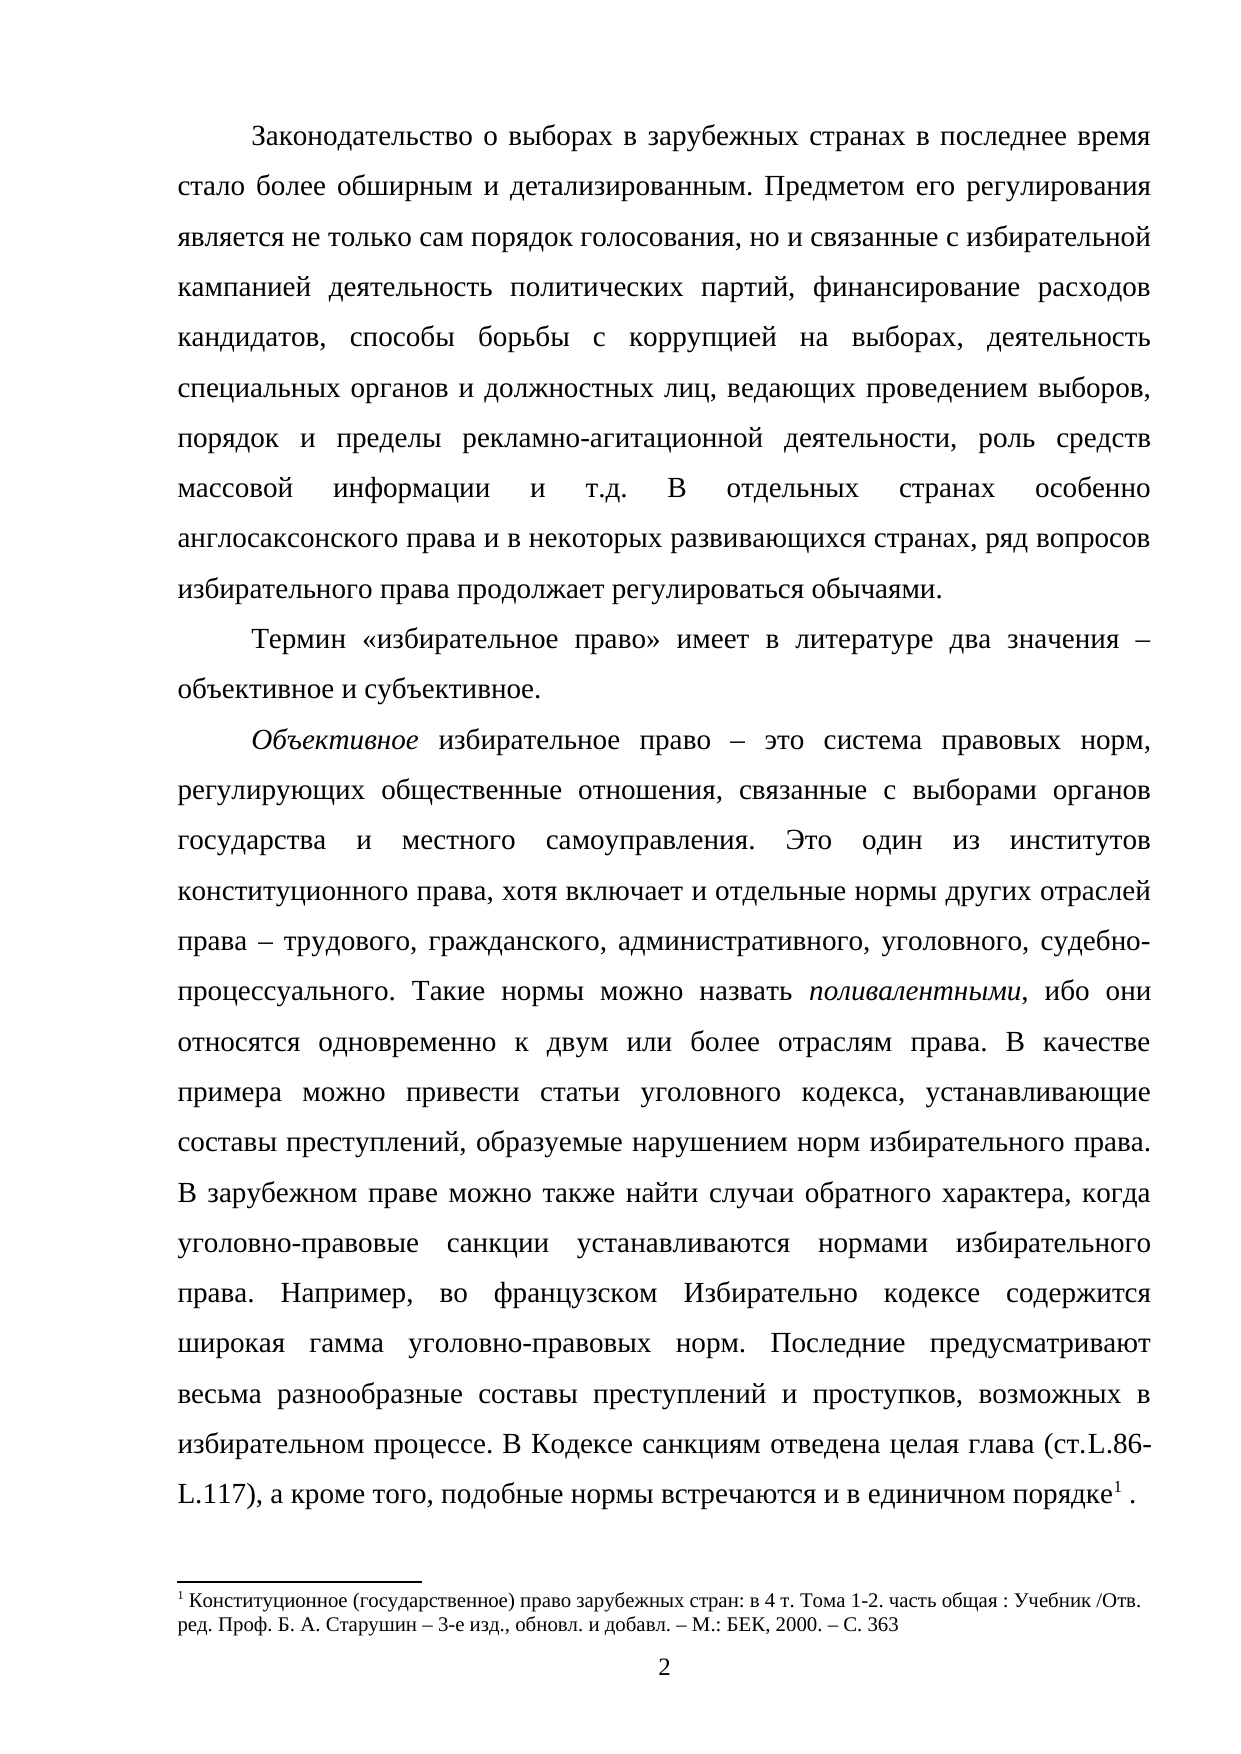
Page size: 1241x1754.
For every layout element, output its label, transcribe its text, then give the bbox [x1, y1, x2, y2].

text Термин «избирательное право» имеет в литературе два значения – объективное и субъективное. [177, 621, 1152, 705]
text Законодательство о выборах в зарубежных странах в последнее время стало более обширным и детализированным. Предметом его регулирования является не только сам порядок голосования, но и связанные с избирательной кампанией деятельность политических партий, финансирование расходов кандидатов, способы борьбы с коррупцией на выборах, деятельность специальных органов и должностных лиц, ведающих проведением выборов, порядок и пределы рекламно-агитационной деятельности, роль средств массовой информации и т.д. В отдельных странах особенно англосаксонского права и в некоторых развивающихся странах, ряд вопросов избирательного права продолжает регулироваться обычаями. [177, 118, 1152, 604]
text Объективное избирательное право – это система правовых норм, регулирующих общественные отношения, связанные с выборами органов государства и местного самоуправления. Это один из институтов конституционного права, хотя включает и отдельные нормы других отраслей права – трудового, гражданского, административного, уголовного, судебно-процессуального. Такие нормы можно назвать поливалентными, ибо они относятся одновременно к двум или более отраслям права. В качестве примера можно привести статьи уголовного кодекса, устанавливающие составы преступлений, образуемые нарушением норм избирательного права. В зарубежном праве можно также найти случаи обратного характера, когда уголовно-правовые санкции устанавливаются нормами избирательного права. Например, во французском Избирательно кодексе содержится широкая гамма уголовно-правовых норм. Последние предусматривают весьма разнообразные составы преступлений и проступков, возможных в избирательном процессе. В Кодексе санкциям отведена целая глава (ст.L.86-L.117), а кроме того, подобные нормы встречаются и в единичном порядке . [177, 722, 1152, 1510]
